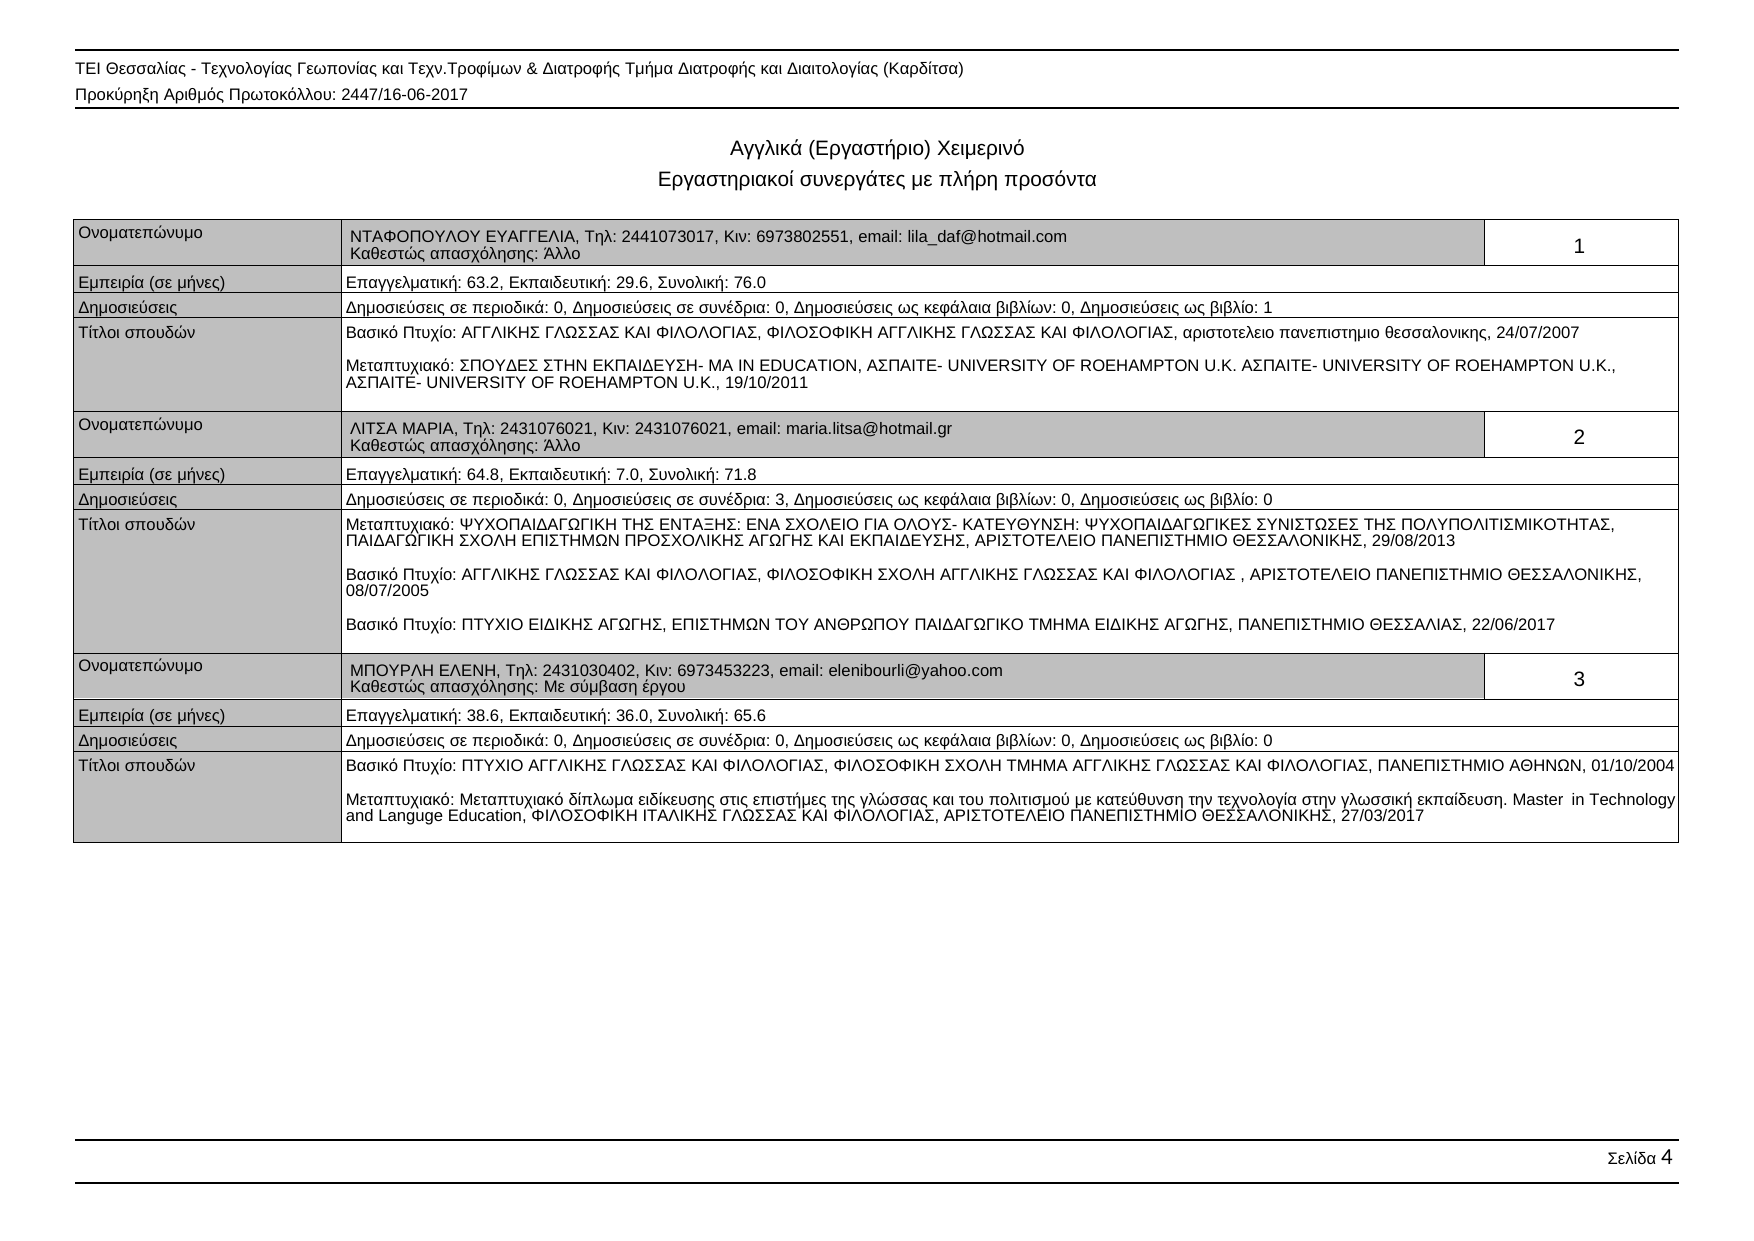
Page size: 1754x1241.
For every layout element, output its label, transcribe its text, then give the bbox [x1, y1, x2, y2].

table_cell Δημοσιεύσεις [74, 727, 341, 751]
table_cell Τίτλοι σπουδών [74, 318, 341, 411]
table_cell Μεταπτυχιακό: ΨΥΧΟΠΑΙΔΑΓΩΓΙΚΗ ΤΗΣ ΕΝΤΑΞΗΣ: ΕΝΑ ΣΧΟΛΕΙΟ ΓΙΑ ΟΛΟΥΣ- ΚΑΤΕΥΘΥΝΣΗ: ΨΥΧΟΠΑΙΔΑΓΩΓΙΚΕΣ ΣΥΝΙΣΤΩΣΕΣ ΤΗΣ ΠΟΛΥΠΟΛΙΤΙΣΜΙΚΟΤΗΤΑΣ, ΠΑΙΔΑΓΩΓΙΚΗ ΣΧΟΛΗ ΕΠΙΣΤΗΜΩΝ ΠΡΟΣΧΟΛΙΚΗΣ ΑΓΩΓΗΣ ΚΑΙ ΕΚΠΑΙΔΕΥΣΗΣ, ΑΡΙΣΤΟΤΕΛΕΙΟ ΠΑΝΕΠΙΣΤΗΜΙΟ ΘΕΣΣΑΛΟΝΙΚΗΣ, 29/08/2013 Βασικό Πτυχίο: ΑΓΓΛΙΚΗΣ ΓΛΩΣΣΑΣ ΚΑΙ ΦΙΛΟΛΟΓΙΑΣ, ΦΙΛΟΣΟΦΙΚΗ ΣΧΟΛΗ ΑΓΓΛΙΚΗΣ ΓΛΩΣΣΑΣ ΚΑΙ ΦΙΛΟΛΟΓΙΑΣ , ΑΡΙΣΤΟΤΕΛΕΙΟ ΠΑΝΕΠΙΣΤΗΜΙΟ ΘΕΣΣΑΛΟΝΙΚΗΣ, 08/07/2005 Βασικό Πτυχίο: ΠΤΥΧΙΟ ΕΙΔΙΚΗΣ ΑΓΩΓΗΣ, ΕΠΙΣΤΗΜΩΝ ΤΟΥ ΑΝΘΡΩΠΟΥ ΠΑΙΔΑΓΩΓΙΚΟ ΤΜΗΜΑ ΕΙΔΙΚΗΣ ΑΓΩΓΗΣ, ΠΑΝΕΠΙΣΤΗΜΙΟ ΘΕΣΣΑΛΙΑΣ, 22/06/2017 [342, 510, 1678, 653]
table_cell Βασικό Πτυχίο: ΠΤΥΧΙΟ ΑΓΓΛΙΚΗΣ ΓΛΩΣΣΑΣ ΚΑΙ ΦΙΛΟΛΟΓΙΑΣ, ΦΙΛΟΣΟΦΙΚΗ ΣΧΟΛΗ ΤΜΗΜΑ ΑΓΓΛΙΚΗΣ ΓΛΩΣΣΑΣ ΚΑΙ ΦΙΛΟΛΟΓΙΑΣ, ΠΑΝΕΠΙΣΤΗΜΙΟ ΑΘΗΝΩΝ, 01/10/2004 Μεταπτυχιακό: Μεταπτυχιακό δίπλωμα ειδίκευσης στις επιστήμες της γλώσσας και του πολιτισμού με κατεύθυνση την τεχνολογία στην γλωσσική εκπαίδευση. Master in Technology and Languge Education, ΦΙΛΟΣΟΦΙΚΗ ΙΤΑΛΙΚΗΣ ΓΛΩΣΣΑΣ ΚΑΙ ΦΙΛΟΛΟΓΙΑΣ, ΑΡΙΣΤΟΤΕΛΕΙΟ ΠΑΝΕΠΙΣΤΗΜΙΟ ΘΕΣΣΑΛΟΝΙΚΗΣ, 27/03/2017 [342, 752, 1678, 842]
table_cell Δημοσιεύσεις σε περιοδικά: 0, Δημοσιεύσεις σε συνέδρια: 0, Δημοσιεύσεις ως κεφάλαια βιβλίων: 0, Δημοσιεύσεις ως βιβλίο: 1 [342, 293, 1678, 317]
table_cell Επαγγελματική: 63.2, Εκπαιδευτική: 29.6, Συνολική: 76.0 [342, 266, 1678, 292]
table_cell ΛΙΤΣΑ ΜΑΡΙΑ, Τηλ: 2431076021, Κιν: 2431076021, email: maria.litsa@hotmail.gr Καθεστώς απασχόλησης: Άλλο [342, 412, 1484, 457]
table_cell Επαγγελματική: 64.8, Εκπαιδευτική: 7.0, Συνολική: 71.8 [342, 458, 1678, 484]
table_cell 3 [1485, 654, 1678, 698]
table_cell Βασικό Πτυχίο: ΑΓΓΛΙΚΗΣ ΓΛΩΣΣΑΣ ΚΑΙ ΦΙΛΟΛΟΓΙΑΣ, ΦΙΛΟΣΟΦΙΚΗ ΑΓΓΛΙΚΗΣ ΓΛΩΣΣΑΣ ΚΑΙ ΦΙΛΟΛΟΓΙΑΣ, αριστοτελειο πανεπιστημιο θεσσαλονικης, 24/07/2007 Μεταπτυχιακό: ΣΠΟΥΔΕΣ ΣΤΗΝ ΕΚΠΑΙΔΕΥΣΗ- MA IN EDUCATION, ΑΣΠΑΙΤΕ- UNIVERSITY OF ROEHAMPTON U.K. ΑΣΠΑΙΤΕ- UNIVERSITY OF ROEHAMPTON U.K., ΑΣΠΑΙΤΕ- UNIVERSITY OF ROEHAMPTON U.K., 19/10/2011 [342, 318, 1678, 411]
table_cell Δημοσιεύσεις σε περιοδικά: 0, Δημοσιεύσεις σε συνέδρια: 0, Δημοσιεύσεις ως κεφάλαια βιβλίων: 0, Δημοσιεύσεις ως βιβλίο: 0 [342, 727, 1678, 751]
table_cell Δημοσιεύσεις [74, 293, 341, 317]
table_cell Δημοσιεύσεις σε περιοδικά: 0, Δημοσιεύσεις σε συνέδρια: 3, Δημοσιεύσεις ως κεφάλαια βιβλίων: 0, Δημοσιεύσεις ως βιβλίο: 0 [342, 485, 1678, 509]
table_header Ονοματεπώνυμο [74, 220, 341, 265]
text Αγγλικά (Εργαστήριο) Χειμερινό Εργαστηριακοί συνεργάτες με πλήρη προσόντα [658, 136, 1136, 191]
table_cell Επαγγελματική: 38.6, Εκπαιδευτική: 36.0, Συνολική: 65.6 [342, 700, 1678, 726]
table_cell Εμπειρία (σε μήνες) [74, 458, 341, 484]
table_cell Δημοσιεύσεις [74, 485, 341, 509]
table_header 1 [1485, 220, 1678, 265]
table_cell Τίτλοι σπουδών [74, 752, 341, 842]
table_cell Τίτλοι σπουδών [74, 510, 341, 653]
table_cell Ονοματεπώνυμο [74, 412, 341, 457]
table_cell Ονοματεπώνυμο [74, 654, 341, 698]
table_cell Εμπειρία (σε μήνες) [74, 700, 341, 726]
table_cell Εμπειρία (σε μήνες) [74, 266, 341, 292]
table_header ΝΤΑΦΟΠΟΥΛΟΥ ΕΥΑΓΓΕΛΙΑ, Τηλ: 2441073017, Κιν: 6973802551, email: lila_daf@hotmail.com Καθεστώς απασχόλησης: Άλλο [342, 220, 1484, 265]
table_cell ΜΠΟΥΡΛΗ ΕΛΕΝΗ, Τηλ: 2431030402, Κιν: 6973453223, email: elenibourli@yahoo.com Καθεστώς απασχόλησης: Με σύμβαση έργου [342, 654, 1484, 698]
table_cell 2 [1485, 412, 1678, 457]
